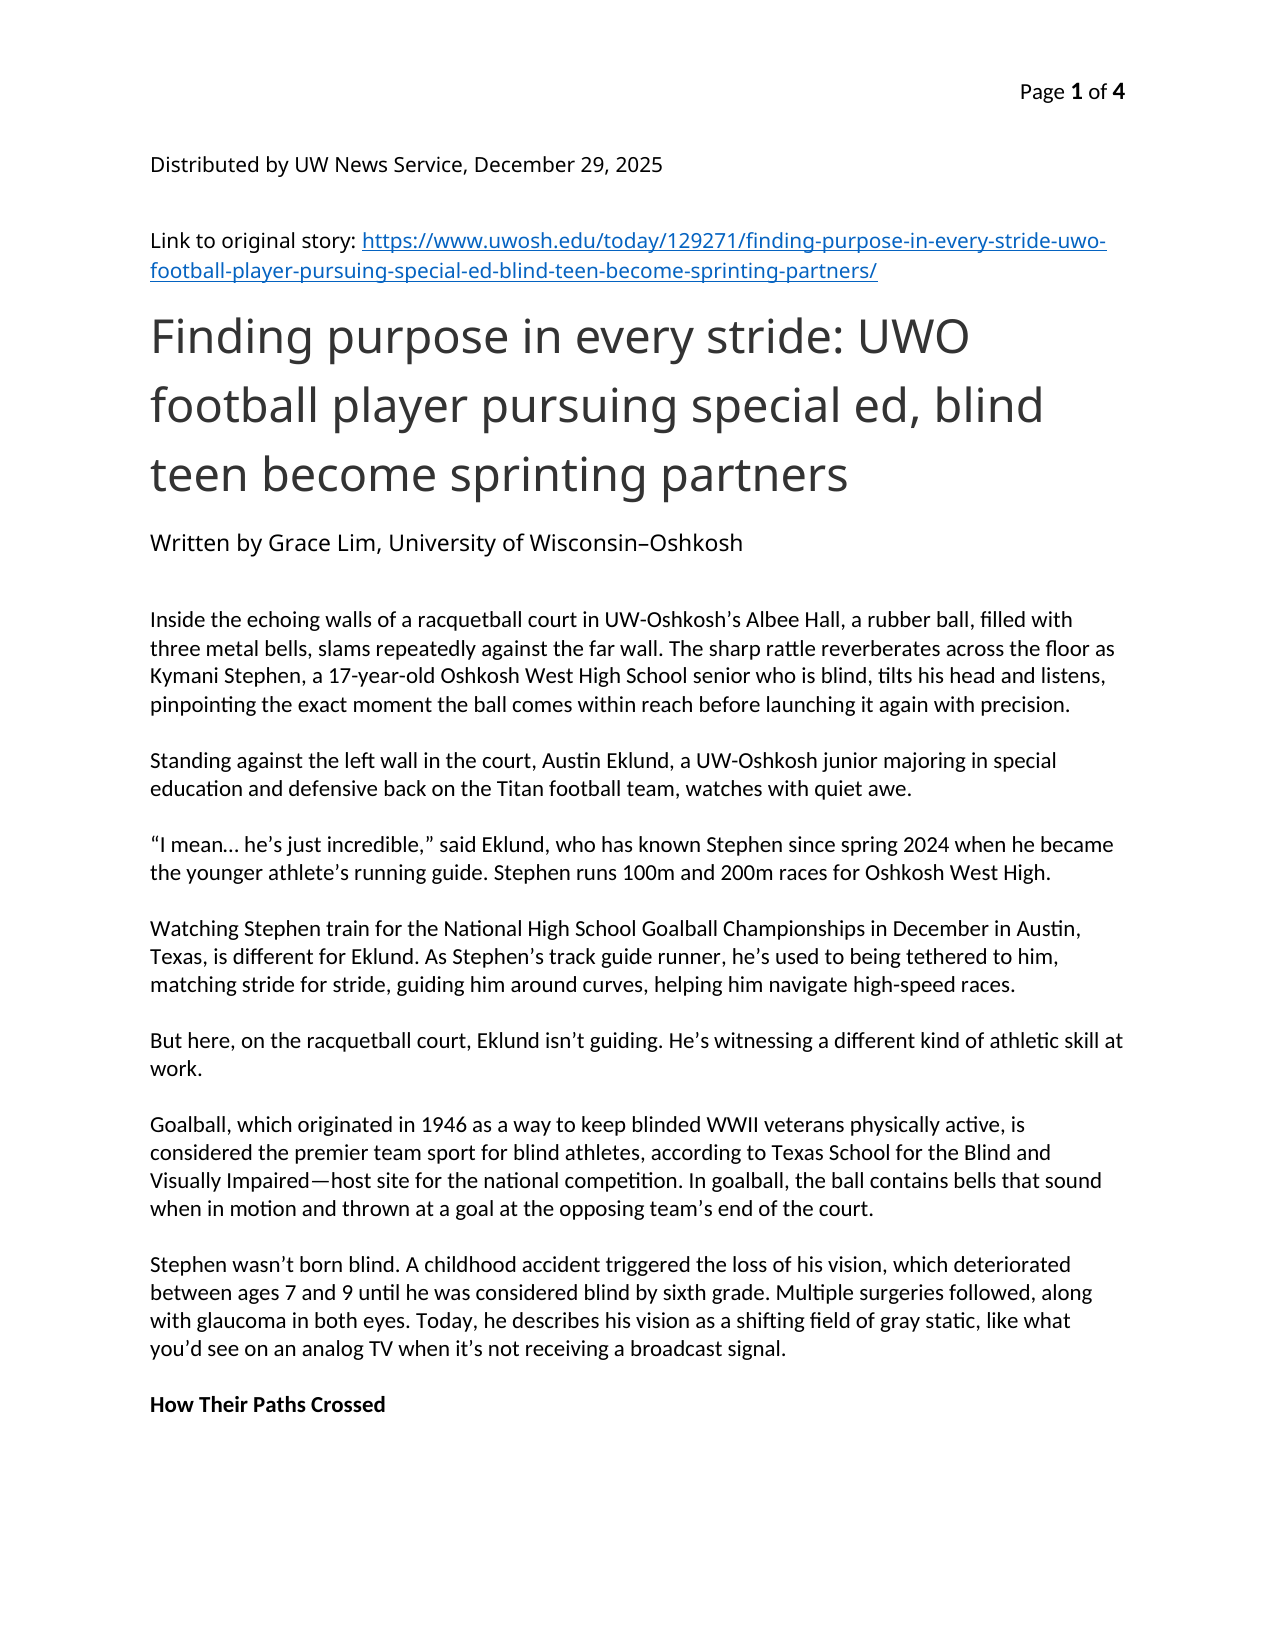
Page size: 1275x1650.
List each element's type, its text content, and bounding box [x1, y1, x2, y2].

text Watching Stephen train for the National High School Goalball Championships in December in Austin, Texas, is different for Eklund. As Stephen’s track guide runner, he’s used to being tethered to him, matching stride for stride, guiding him around curves, helping him navigate high-speed races. [150, 914, 1125, 998]
text Inside the echoing walls of a racquetball court in UW-Oshkosh’s Albee Hall, a rubber ball, filled with three metal bells, slams repeatedly against the far wall. The sharp rattle reverberates across the floor as Kymani Stephen, a 17-year-old Oshkosh West High School senior who is blind, tilts his head and listens, pinpointing the exact moment the ball comes within reach before launching it again with precision. [150, 606, 1125, 718]
text Link to original story: https://www.uwosh.edu/today/129271/finding-purpose-in-every-stride-uwo-football-player-pursuing-special-ed-blind-teen-become-sprinting-partners/ [150, 226, 1125, 285]
text Finding purpose in every stride: UWO football player pursuing special ed, blind teen become sprinting partners [150, 304, 1125, 505]
text Written by Grace Lim, University of Wisconsin–Oshkosh [150, 527, 1125, 558]
text Goalball, which originated in 1946 as a way to keep blinded WWII veterans physically active, is considered the premier team sport for blind athletes, according to Texas School for the Blind and Visually Impaired—host site for the national competition. In goalball, the ball contains bells that sound when in motion and thrown at a goal at the opposing team’s end of the court. [150, 1110, 1125, 1222]
text How Their Paths Crossed [150, 1390, 1125, 1418]
text Standing against the left wall in the court, Austin Eklund, a UW-Oshkosh junior majoring in special education and defensive back on the Titan football team, watches with quiet awe. [150, 746, 1125, 802]
text Distributed by UW News Service, December 29, 2025 [150, 150, 1125, 178]
text “I mean… he’s just incredible,” said Eklund, who has known Stephen since spring 2024 when he became the younger athlete’s running guide. Stephen runs 100m and 200m races for Oshkosh West High. [150, 830, 1125, 886]
text But here, on the racquetball court, Eklund isn’t guiding. He’s witnessing a different kind of athletic skill at work. [150, 1026, 1125, 1082]
text Stephen wasn’t born blind. A childhood accident triggered the loss of his vision, which deteriorated between ages 7 and 9 until he was considered blind by sixth grade. Multiple surgeries followed, along with glaucoma in both eyes. Today, he describes his vision as a shifting field of gray static, like what you’d see on an analog TV when it’s not receiving a broadcast signal. [150, 1250, 1125, 1362]
